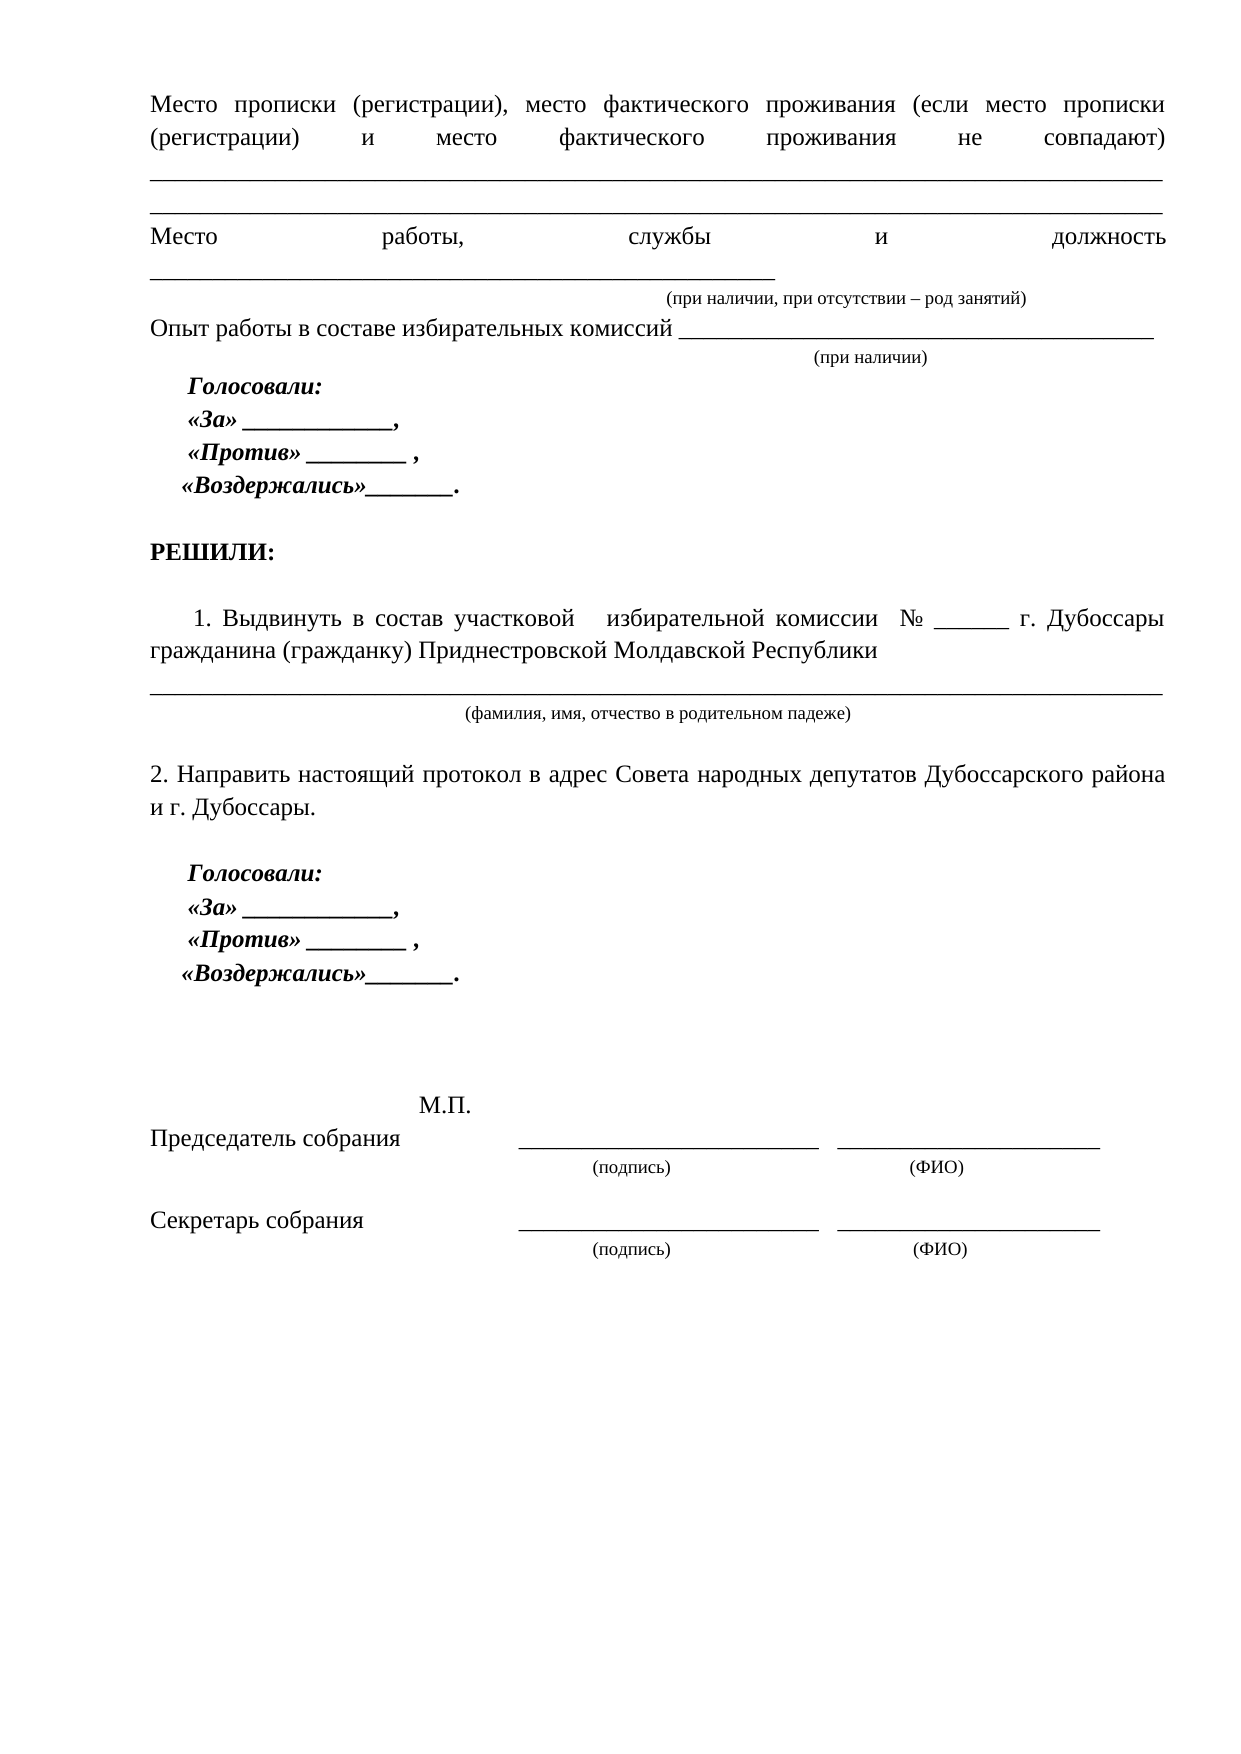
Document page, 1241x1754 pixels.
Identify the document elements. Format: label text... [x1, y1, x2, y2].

text Место прописки (регистрации), место фактического проживания (если место прописки (регистрации) и место фактического проживания не совпадают) _________________________________________________________________________________ [150, 89, 1167, 183]
text «За» ____________, [187, 404, 1167, 433]
text (при наличии, при отсутствии – род занятий) [150, 287, 1167, 308]
text «Против» ________ , [187, 437, 1167, 466]
text (при наличии) [150, 346, 1167, 367]
text «Воздержались»_______. [150, 471, 1167, 499]
text РЕШИЛИ: [150, 537, 1167, 565]
text «Воздержались»_______. [150, 958, 1167, 986]
text Голосовали: [187, 858, 1167, 887]
text Опыт работы в составе избирательных комиссий ______________________________________ [150, 313, 1167, 341]
text (фамилия, имя, отчество в родительном падеже) [150, 702, 1167, 723]
text (подпись) (ФИО) [150, 1238, 1167, 1285]
text Секретарь собрания ________________________ _____________________ [150, 1205, 1167, 1234]
text «За» ____________, [187, 892, 1167, 920]
text «Против» ________ , [187, 924, 1167, 953]
text 2. Направить настоящий протокол в адрес Совета народных депутатов Дубоссарского района и г. Дубоссары. [150, 759, 1167, 821]
text _________________________________________________________________________________ [150, 188, 1167, 216]
text _________________________________________________________________________________ [150, 669, 1167, 697]
text Председатель собрания ________________________ _____________________ [150, 1123, 1167, 1151]
text Голосовали: [187, 371, 1167, 400]
text (подпись) (ФИО) [150, 1156, 1167, 1202]
text 1. Выдвинуть в состав участковой избирательной комиссии № ______ г. Дубоссары гражданина (гражданку) Приднестровской Молдавской Республики [150, 603, 1167, 664]
text М.П. [150, 1090, 1167, 1118]
text Место работы, службы и должность __________________________________________________ [150, 221, 1167, 282]
